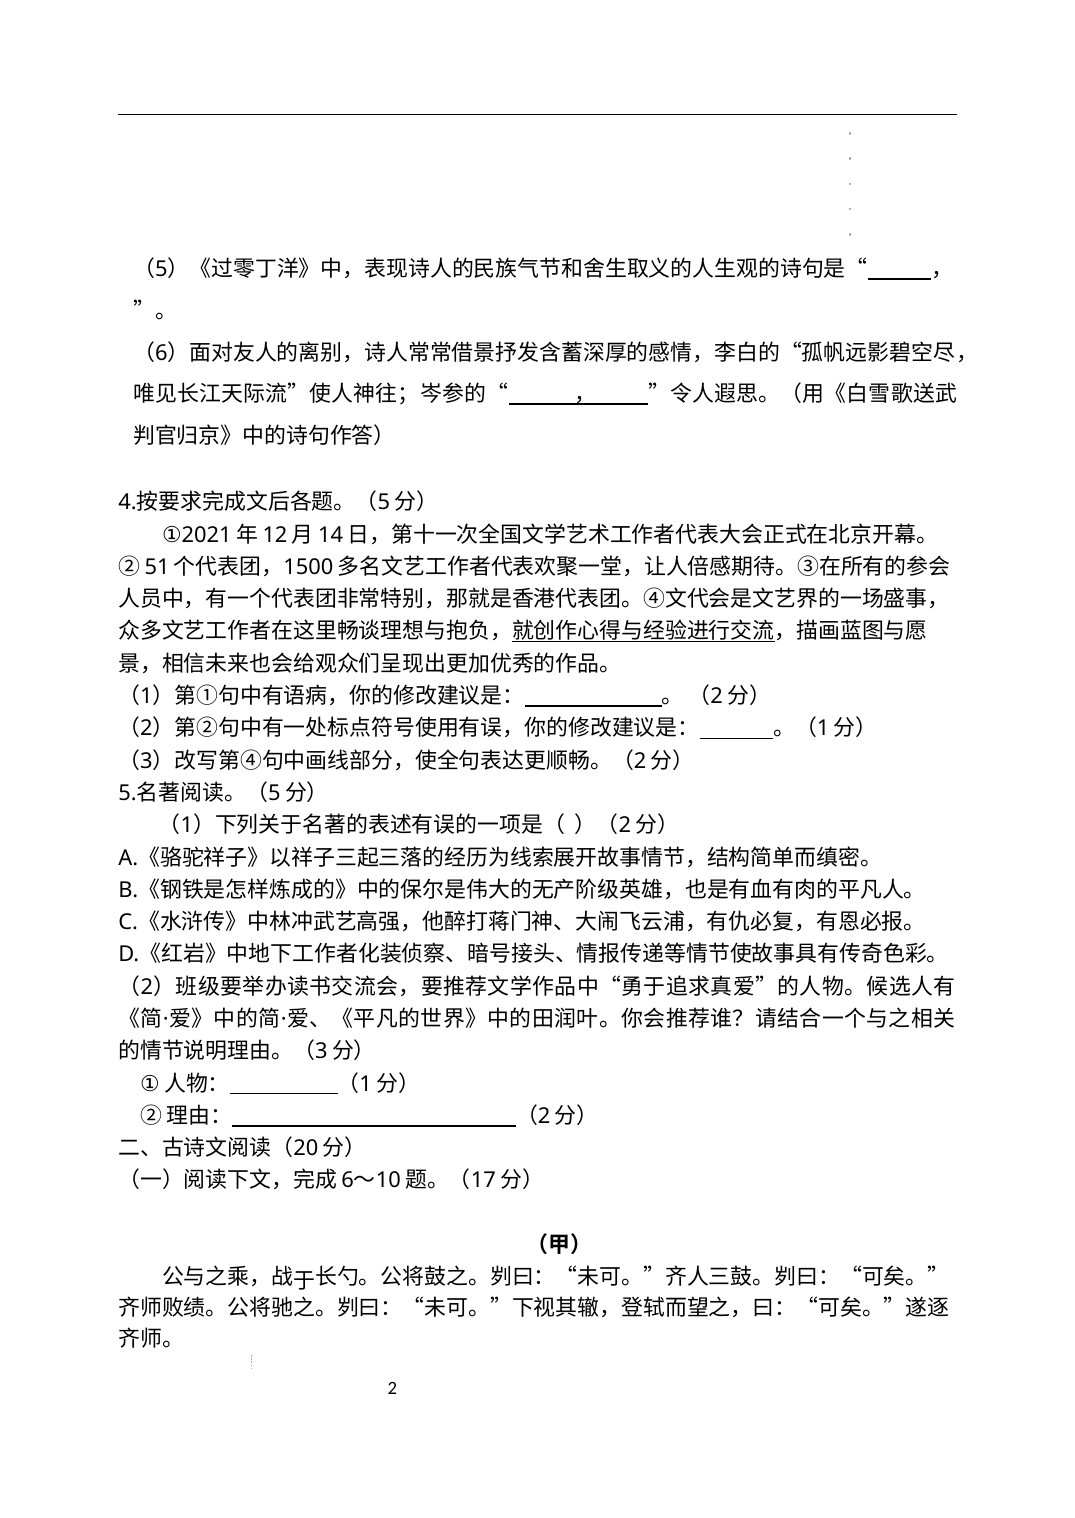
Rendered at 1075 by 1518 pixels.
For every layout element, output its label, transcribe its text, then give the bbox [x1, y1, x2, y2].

text （甲） [118, 1227, 957, 1259]
text 二、古诗文阅读（20分） [118, 1130, 957, 1162]
text B.《钢铁是怎样炼成的》中的保尔是伟大的无产阶级英雄，也是有血有肉的平凡人。 [118, 871, 957, 904]
text （3）改写第④句中画线部分，使全句表达更顺畅。（2分） [118, 742, 957, 774]
text （1）第①句中有语病，你的修改建议是： 。 （2分） [118, 678, 957, 710]
text A.《骆驼祥子》以祥子三起三落的经历为线索展开故事情节，结构简单而缜密。 [118, 839, 957, 871]
text （2）班级要举办读书交流会，要推荐文学作品中“勇于追求真爱”的人物。候选人有《简·爱》中的简·爱、《平凡的世界》中的田润叶。你会推荐谁？请结合一个与之相关的情节说明理由。（3分） [118, 968, 957, 1065]
text 5.名著阅读。（5分） [118, 774, 957, 807]
text （5）《过零丁洋》中，表现诗人的民族气节和舍生取义的人生观的诗句是“ ， ”。 [133, 243, 957, 327]
text D.《红岩》中地下工作者化装侦察、暗号接头、情报传递等情节使故事具有传奇色彩。 [118, 936, 957, 968]
text ②理由： （2分） [118, 1097, 957, 1130]
text （一）阅读下文，完成6～10题。（17分） [118, 1162, 957, 1194]
text ①2021年12月14日，第十一次全国文学艺术工作者代表大会正式在北京开幕。②51个代表团，1500多名文艺工作者代表欢聚一堂，让人倍感期待。③在所有的参会人员中，有一个代表团非常特别，那就是香港代表团。④文代会是文艺界的一场盛事，众多文艺工作者在这里畅谈理想与抱负，就创作心得与经验进行交流，描画蓝图与愿景，相信未来也会给观众们呈现出更加优秀的作品。 [118, 516, 957, 678]
text ①人物： （1分） [118, 1065, 957, 1097]
text （6）面对友人的离别，诗人常常借景抒发含蓄深厚的感情，李白的“孤帆远影碧空尽，唯见长江天际流”使人神往；岑参的“ ， ”令人遐思。（用《白雪歌送武判官归京》中的诗句作答） [133, 327, 957, 452]
text （2）第②句中有一处标点符号使用有误，你的修改建议是： 。（1分） [118, 710, 957, 742]
text （1）下列关于名著的表述有误的一项是（ ）（2分） [148, 807, 957, 839]
text C.《水浒传》中林冲武艺高强，他醉打蒋门神、大闹飞云浦，有仇必复，有恩必报。 [118, 904, 957, 936]
text 公与之乘，战于长勺。公将鼓之。刿曰：“未可。”齐人三鼓。刿曰：“可矣。”齐师败绩。公将驰之。刿曰：“未可。”下视其辙，登轼而望之，曰：“可矣。”遂逐齐师。 [118, 1259, 957, 1353]
text 4.按要求完成文后各题。（5分） [118, 484, 957, 516]
